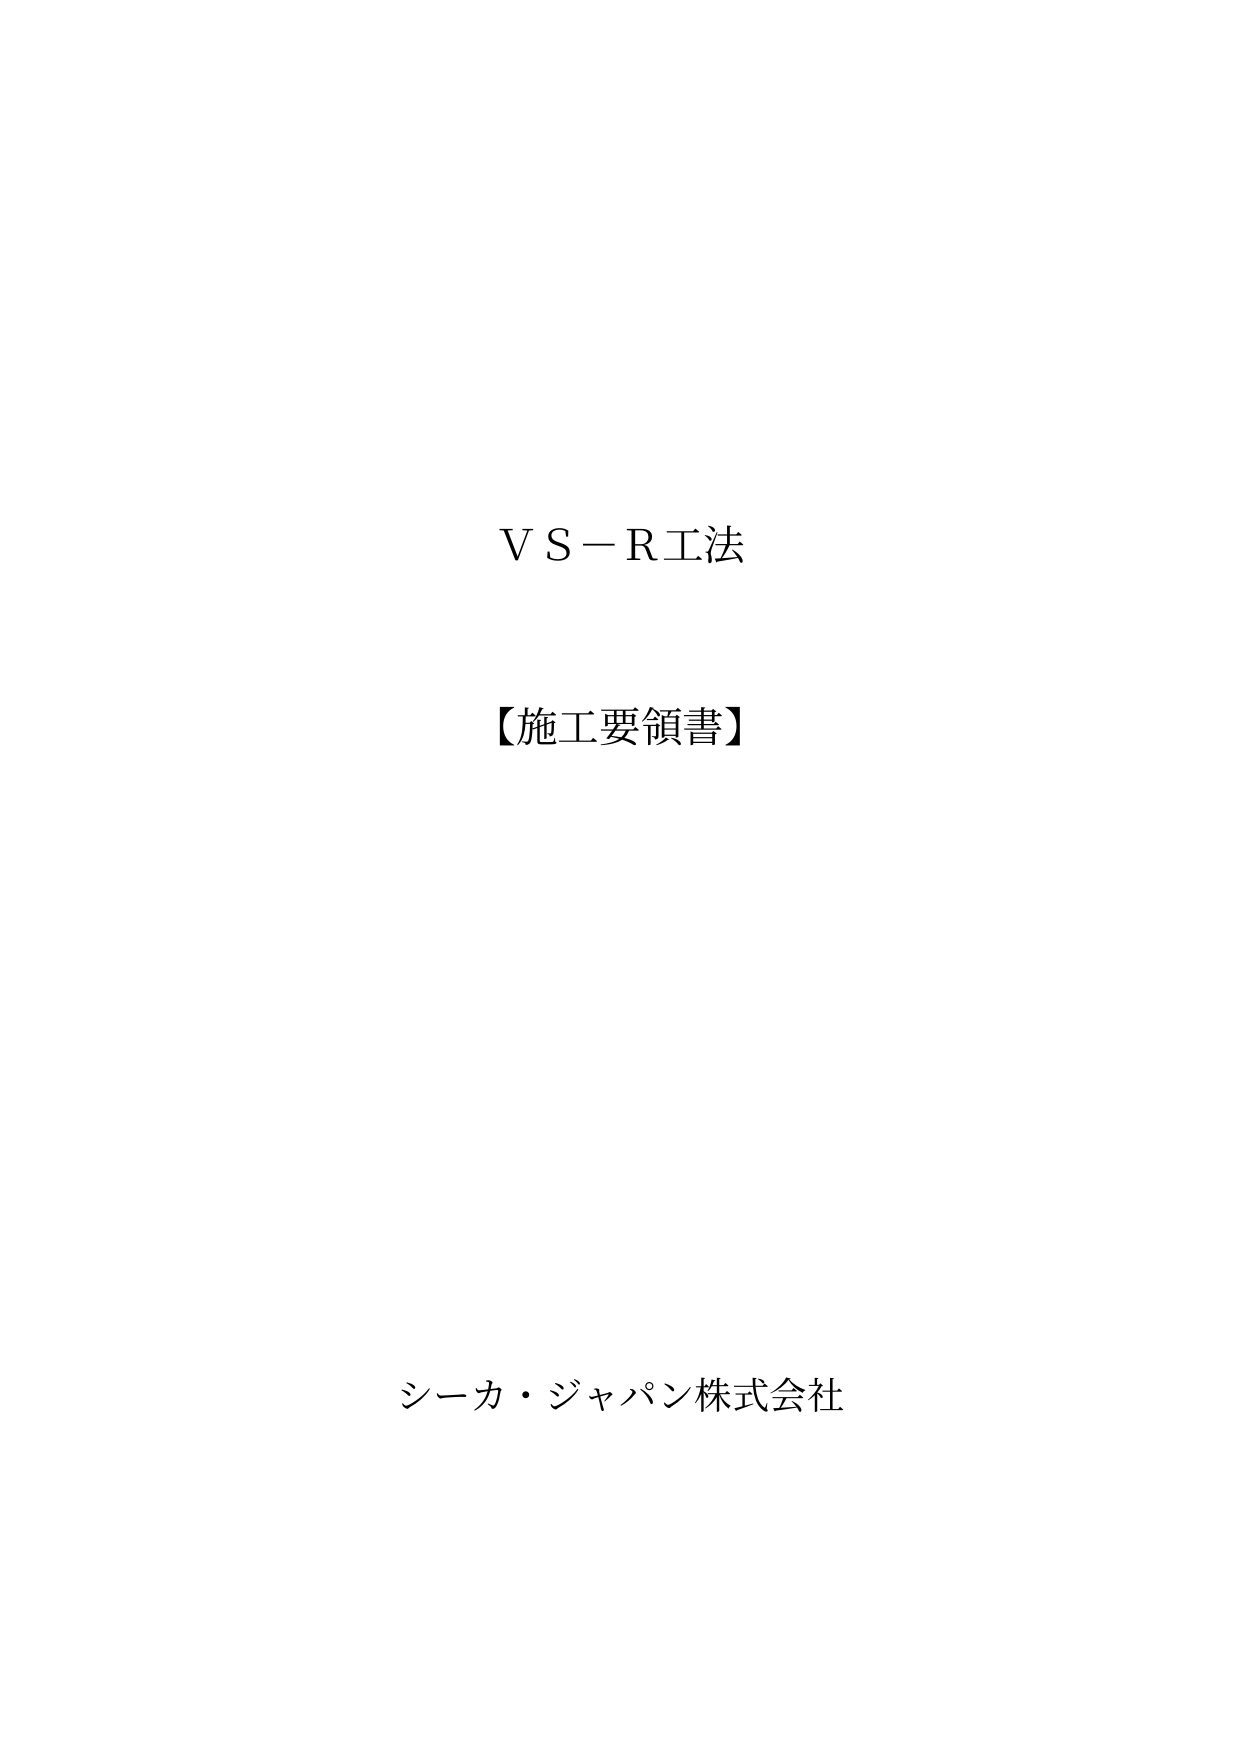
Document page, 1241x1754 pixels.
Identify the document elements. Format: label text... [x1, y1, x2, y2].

text シーカ・ジャパン株式会社 [177, 1363, 1063, 1424]
text 【施工要領書】 [177, 694, 1063, 755]
text ＶＳ－Ｒ工法 [177, 512, 1063, 572]
